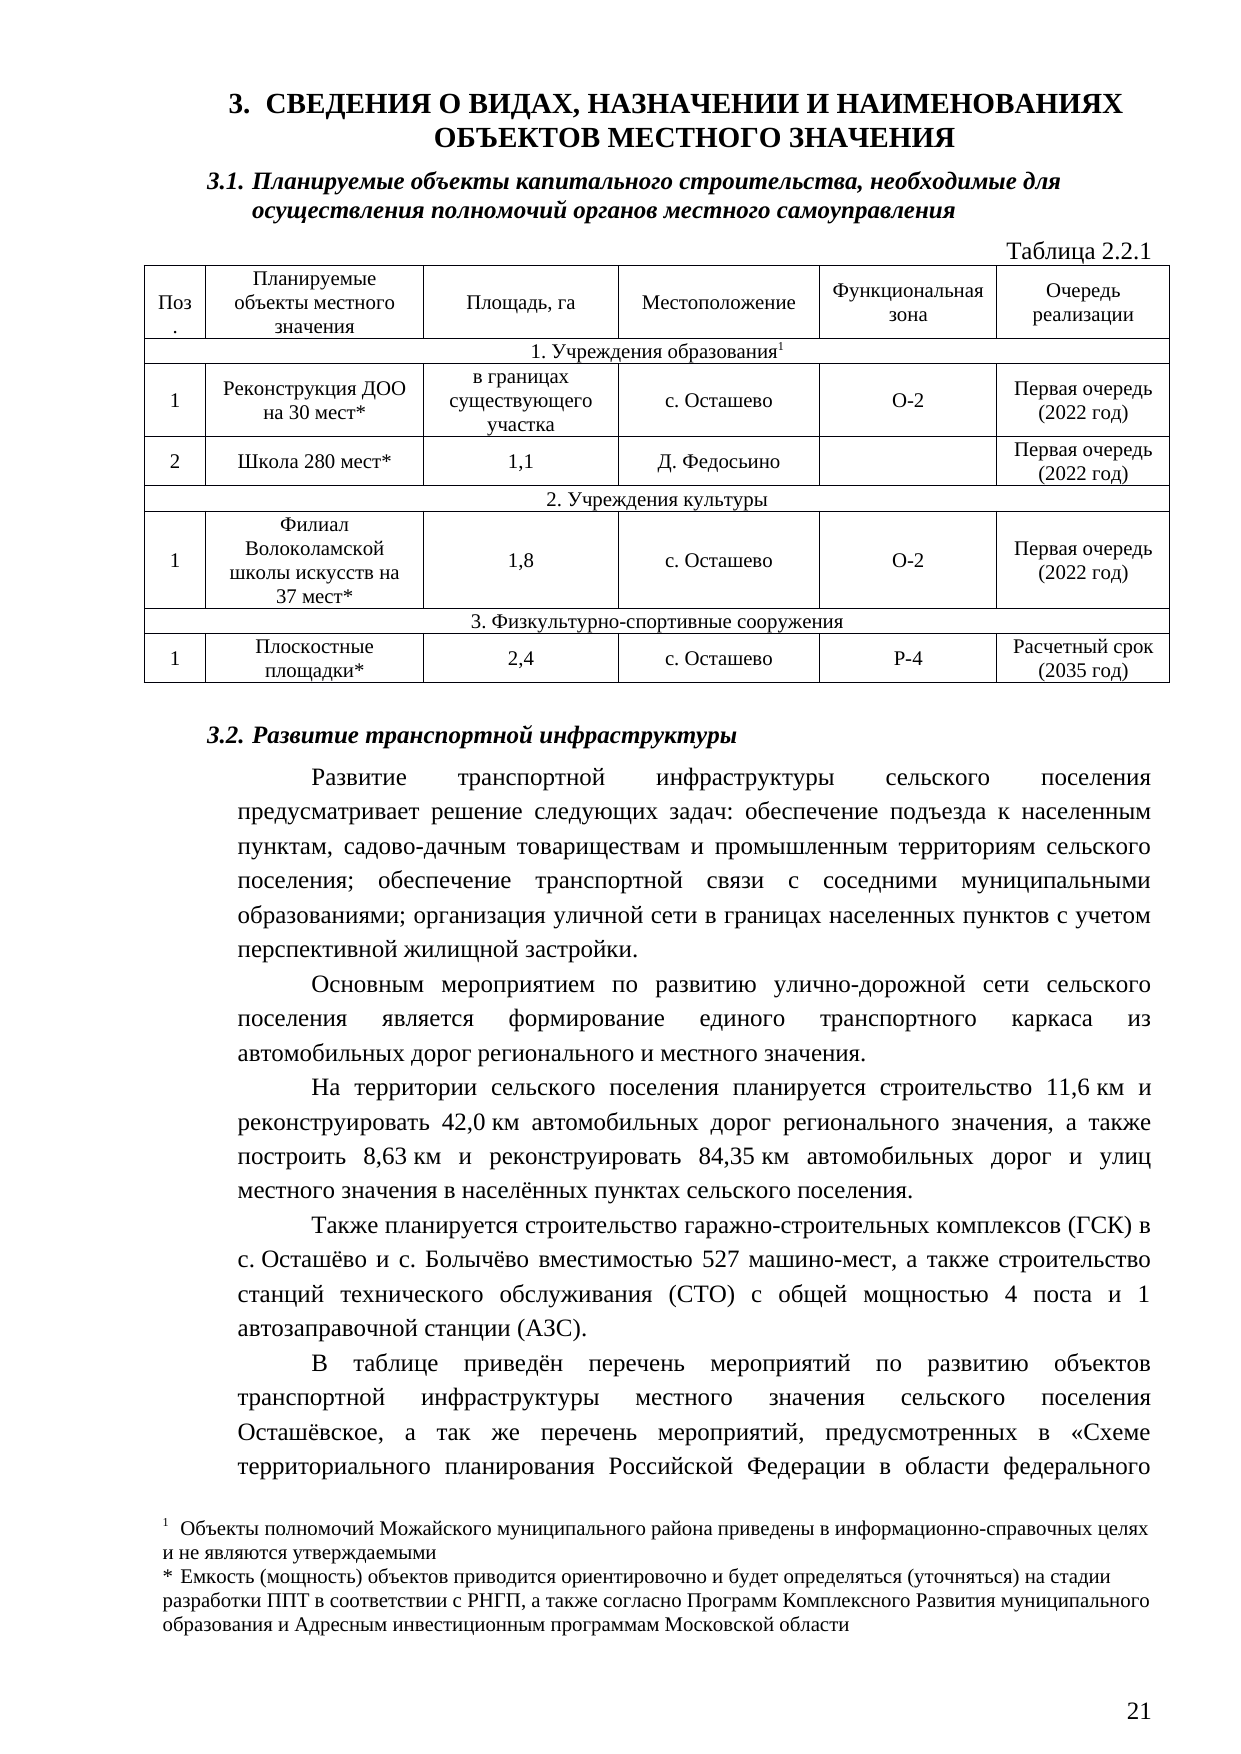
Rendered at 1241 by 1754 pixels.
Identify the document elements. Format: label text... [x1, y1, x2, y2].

table_header Планируемые объекты местного значения [206, 266, 423, 338]
table_cell 1,1 [424, 437, 618, 485]
table_header Площадь, га [424, 266, 618, 338]
table_cell 2 [145, 437, 205, 485]
table_header Местоположение [619, 266, 819, 338]
table_cell Филиал Волоколамской школы искусств на 37 мест* [206, 512, 423, 608]
table_cell Первая очередь (2022 год) [997, 437, 1169, 485]
table_cell Школа 280 мест* [206, 437, 423, 485]
table_cell Плоскостные площадки* [206, 634, 423, 682]
table_cell с. Осташево [619, 512, 819, 608]
table_cell 2,4 [424, 634, 618, 682]
table_cell 2. Учреждения культуры [145, 486, 1169, 511]
list Планируемые объекты капитального строительства, необходимые для осуществления полномочий органов местного самоуправления [207, 166, 1152, 223]
table_cell 1,8 [424, 512, 618, 608]
table_header Очередь реализации [997, 266, 1169, 338]
text Также планируется строительство гаражно-строительных комплексов (ГСК) в с. Осташёво и с. Болычёво вместимостью 527 машино-мест, а также строительство станций технического обслуживания (СТО) с общей мощностью 4 поста и 1 автозаправочной станции (АЗС). [237, 1210, 1152, 1342]
table_cell 1 [145, 364, 205, 436]
table_header Поз. [145, 266, 205, 338]
table_cell Первая очередь (2022 год) [997, 364, 1169, 436]
text Развитие транспортной инфраструктуры сельского поселения предусматривает решение следующих задач: обеспечение подъезда к населенным пунктам, садово-дачным товариществам и промышленным территориям сельского поселения; обеспечение транспортной связи с соседними муниципальными образованиями; организация уличной сети в границах населенных пунктов с учетом перспективной жилищной застройки. [237, 762, 1152, 963]
table_cell в границах существующего участка [424, 364, 618, 436]
text Таблица 2.2.1 [162, 236, 1152, 265]
table_cell Д. Федосьино [619, 437, 819, 485]
table_cell Реконструкция ДОО на 30 мест* [206, 364, 423, 436]
table_cell 1 [145, 512, 205, 608]
table_cell Расчетный срок (2035 год) [997, 634, 1169, 682]
table_cell О-2 [820, 512, 996, 608]
table_cell с. Осташево [619, 634, 819, 682]
table_cell 1 [145, 634, 205, 682]
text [237, 1348, 1152, 1480]
table_cell с. Осташево [619, 364, 819, 436]
table_cell Р-4 [820, 634, 996, 682]
table_cell 3. Физкультурно-спортивные сооружения [145, 609, 1169, 633]
table_cell [820, 437, 996, 485]
list СВЕДЕНИЯ О ВИДАХ, НАЗНАЧЕНИИ И НАИМЕНОВАНИЯХ ОБЪЕКТОВ МЕСТНОГО ЗНАЧЕНИЯ [200, 86, 1152, 153]
table_header Функциональная зона [820, 266, 996, 338]
text Основным мероприятием по развитию улично-дорожной сети сельского поселения является формирование единого транспортного каркаса из автомобильных дорог регионального и местного значения. [237, 969, 1152, 1066]
list Развитие транспортной инфраструктуры [207, 721, 1152, 749]
text На территории сельского поселения планируется строительство 11,6 км и реконструировать 42,0 км автомобильных дорог регионального значения, а также построить 8,63 км и реконструировать 84,35 км автомобильных дорог и улиц местного значения в населённых пунктах сельского поселения. [237, 1072, 1152, 1204]
table_cell 1. Учреждения образования [145, 339, 1169, 363]
table_cell Первая очередь (2022 год) [997, 512, 1169, 608]
table_cell О-2 [820, 364, 996, 436]
